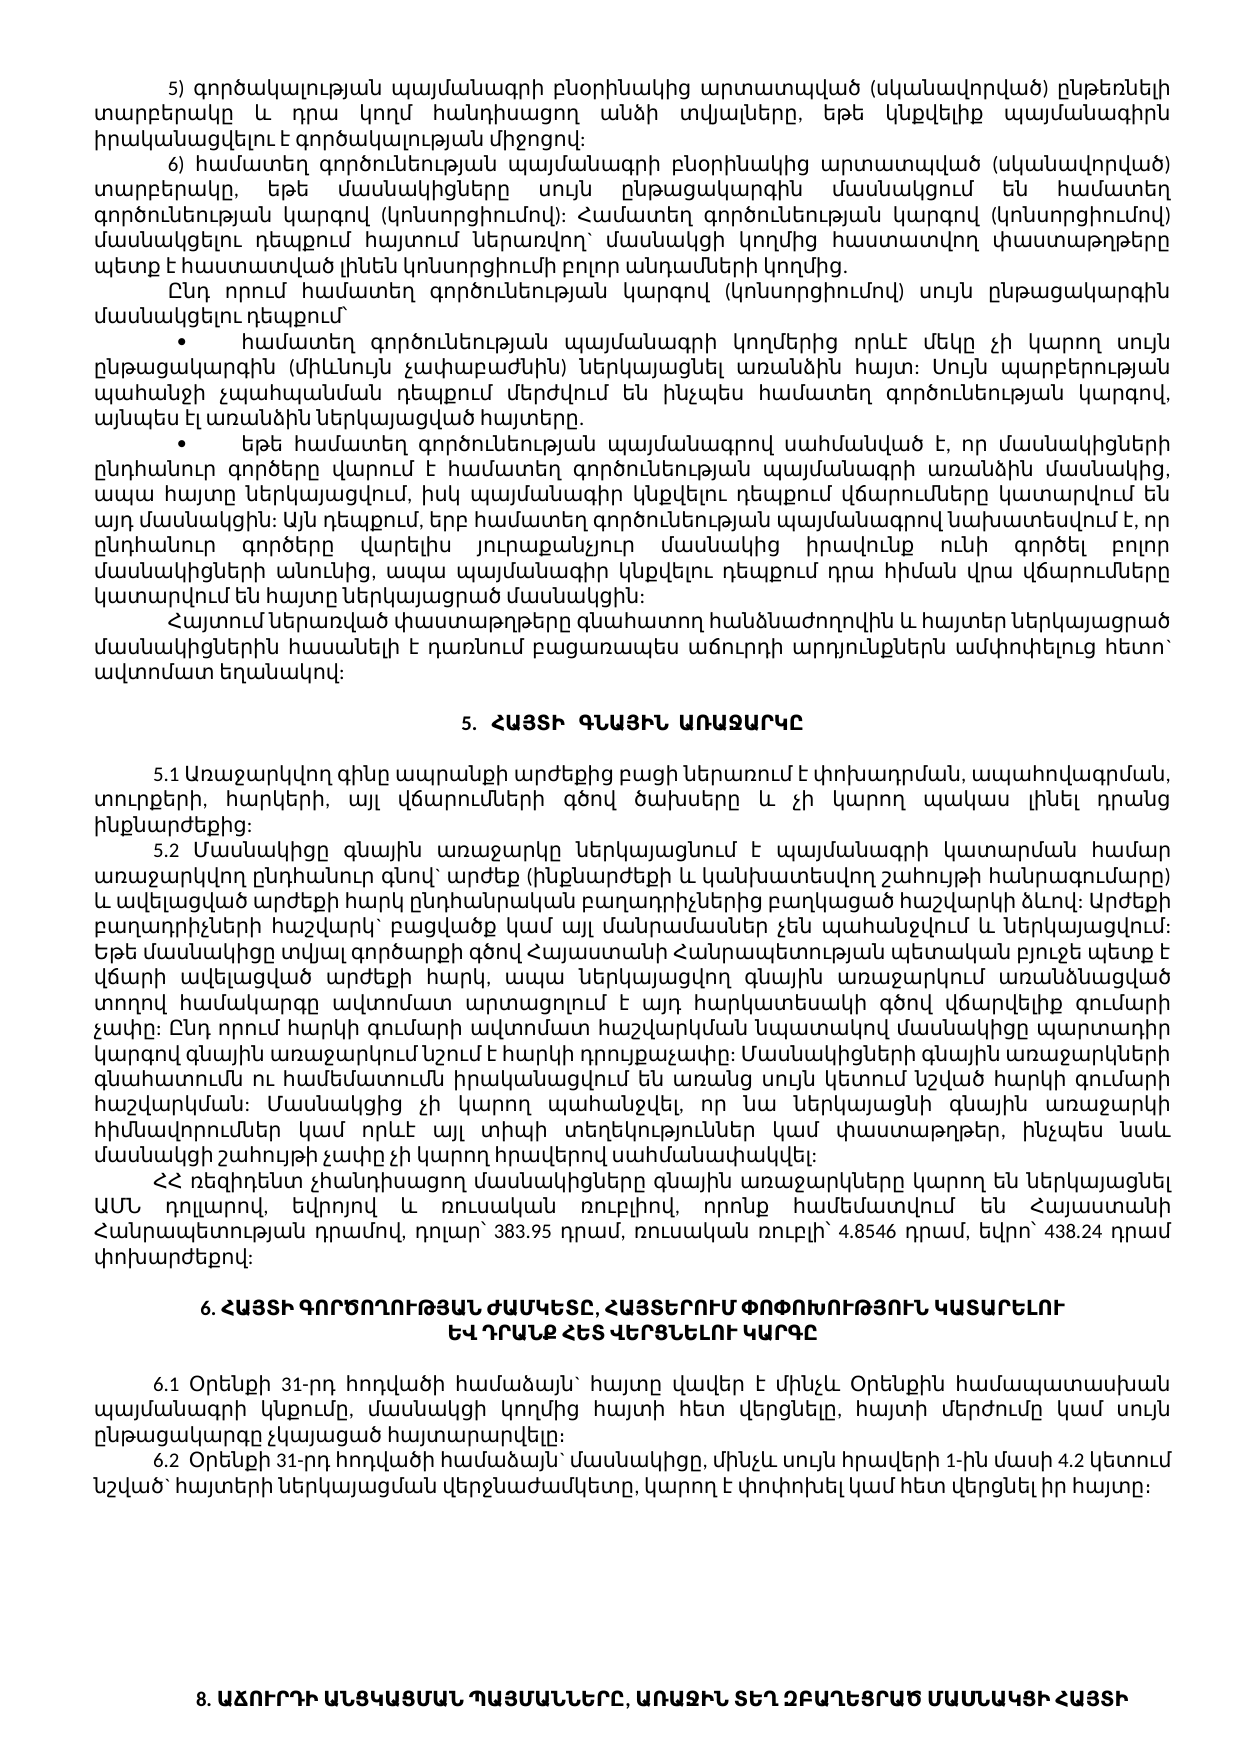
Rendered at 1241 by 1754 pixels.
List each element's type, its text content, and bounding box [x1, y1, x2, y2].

text 5. ՀԱՅՏԻ ԳՆԱՅԻՆ ԱՌԱՋԱՐԿԸ [94, 710, 1171, 736]
text 5.2 Մասնակիցը գնային առաջարկը ներկայացնում է պայմանագրի կատարման համար առաջարկվող ընդհանուր գնով` արժեք (ինքնարժեքի և կանխատեսվող շահույթի հանրագումարը) և ավելացված արժեքի հարկ ընդհանրական բաղադրիչներից բաղկացած հաշվարկի ձևով: Արժեքի բաղադրիչների հաշվարկ` բացվածք կամ այլ մանրամասներ չեն պահանջվում և ներկայացվում: Եթե մասնակիցը տվյալ գործարքի գծով Հայաստանի Հանրապետության պետական բյուջե պետք է վճարի ավելացված արժեքի հարկ, ապա ներկայացվող գնային առաջարկում առանձնացված տողով համակարգը ավտոմատ արտացոլում է այդ հարկատեսակի գծով վճարվելիք գումարի չափը: Ընդ որում հարկի գումարի ավտոմատ հաշվարկման նպատակով մասնակիցը պարտադիր կարգով գնային առաջարկում նշում է հարկի դրույքաչափը: Մասնակիցների գնային առաջարկների գնահատումն ու համեմատումն իրականացվում են առանց սույն կետում նշված հարկի գումարի հաշվարկման: Մասնակցից չի կարող պահանջվել, որ նա ներկայացնի գնային առաջարկի հիմնավորումներ կամ որևէ այլ տիպի տեղեկություններ կամ փաստաթղթեր, ինչպես նաև մասնակցի շահույթի չափը չի կարող հրավերով սահմանափակվել: [94, 837, 1171, 1168]
text 5) գործակալության պայմանագրի բնօրինակից արտատպված (սկանավորված) ընթեռնելի տարբերակը և դրա կողմ հանդիսացող անձի տվյալները, եթե կնքվելիք պայմանագիրն իրականացվելու է գործակալության միջոցով: [94, 75, 1171, 151]
text 6) համատեղ գործունեության պայմանագրի բնօրինակից արտատպված (սկանավորված) տարբերակը, եթե մասնակիցները սույն ընթացակարգին մասնակցում են համատեղ գործունեության կարգով (կոնսորցիումով): Համատեղ գործունեության կարգով (կոնսորցիումով) մասնակցելու դեպքում հայտում ներառվող` մասնակցի կողմից հաստատվող փաստաթղթերը պետք է հաստատված լինեն կոնսորցիումի բոլոր անդամների կողմից. [94, 151, 1171, 278]
text Ընդ որում համատեղ գործունեության կարգով (կոնսորցիումով) սույն ընթացակարգին մասնակցելու դեպքում՝ [94, 278, 1171, 329]
text 8. ԱՃՈՒՐԴԻ ԱՆՑԿԱՑՄԱՆ ՊԱՅՄԱՆՆԵՐԸ, ԱՌԱՋԻՆ ՏԵՂ ԶԲԱՂԵՑՐԱԾ ՄԱՍՆԱԿՑԻ ՀԱՅՏԻ [94, 1686, 1171, 1712]
text 5.1 Առաջարկվող գինը ապրանքի արժեքից բացի ներառում է փոխադրման, ապահովագրման, տուրքերի, հարկերի, այլ վճարումների գծով ծախսերը և չի կարող պակաս լինել դրանց ինքնարժեքից: [94, 761, 1171, 837]
text 6. ՀԱՅՏԻ ԳՈՐԾՈՂՈՒԹՅԱՆ ԺԱՄԿԵՏԸ, ՀԱՅՏԵՐՈՒՄ ՓՈՓՈԽՈՒԹՅՈՒՆ ԿԱՏԱՐԵԼՈՒ [94, 1295, 1171, 1320]
text 6.1 Օրենքի 31-րդ հոդվածի համաձայն` հայտը վավեր է մինչև Օրենքին համապատասխան պայմանագրի կնքումը, մասնակցի կողմից հայտի հետ վերցնելը, հայտի մերժումը կամ սույն ընթացակարգը չկայացած հայտարարվելը։ [94, 1371, 1171, 1447]
text ՀՀ ռեզիդենտ չհանդիսացող մասնակիցները գնային առաջարկները կարող են ներկայացնել ԱՄՆ դոլլարով, եվրոյով և ռուսական ռուբլիով, որոնք համեմատվում են Հայաստանի Հանրապետության դրամով, դոլար՝ 383.95 դրամ, ռուսական ռուբլի՝ 4.8546 դրամ, եվրո՝ 438.24 դրամ փոխարժեքով: [94, 1168, 1171, 1269]
text 6.2 Օրենքի 31-րդ հոդվածի համաձայն` մասնակիցը, մինչև սույն հրավերի 1-ին մասի 4.2 կետում նշված` հայտերի ներկայացման վերջնաժամկետը, կարող է փոփոխել կամ հետ վերցնել իր հայտը։ [94, 1447, 1171, 1498]
text ԵՎ ԴՐԱՆՔ ՀԵՏ ՎԵՐՑՆԵԼՈՒ ԿԱՐԳԸ [94, 1320, 1171, 1346]
text Հայտում ներառված փաստաթղթերը գնահատող հանձնաժողովին և հայտեր ներկայացրած մասնակիցներին հասանելի է դառնում բացառապես աճուրդի արդյունքներն ամփոփելուց հետո` ավտոմատ եղանակով: [94, 609, 1171, 685]
list համատեղ գործունեության պայմանագրի կողմերից որևէ մեկը չի կարող սույն ընթացակարգին (միևնույն չափաբաժնին) ներկայացնել առանձին հայտ: Սույն պարբերության պահանջի չպահպանման դեպքում մերժվում են ինչպես համատեղ գործունեության կարգով, այնպես էլ առանձին ներկայացված հայտերը. [94, 329, 1171, 431]
list եթե համատեղ գործունեության պայմանագրով սահմանված է, որ մասնակիցների ընդհանուր գործերը վարում է համատեղ գործունեության պայմանագրի առանձին մասնակից, ապա հայտը ներկայացվում, իսկ պայմանագիր կնքվելու դեպքում վճարումները կատարվում են այդ մասնակցին: Այն դեպքում, երբ համատեղ գործունեության պայմանագրով նախատեսվում է, որ ընդհանուր գործերը վարելիս յուրաքանչյուր մասնակից իրավունք ունի գործել բոլոր մասնակիցների անունից, ապա պայմանագիր կնքվելու դեպքում դրա հիման վրա վճարումները կատարվում են հայտը ներկայացրած մասնակցին: [94, 431, 1171, 609]
